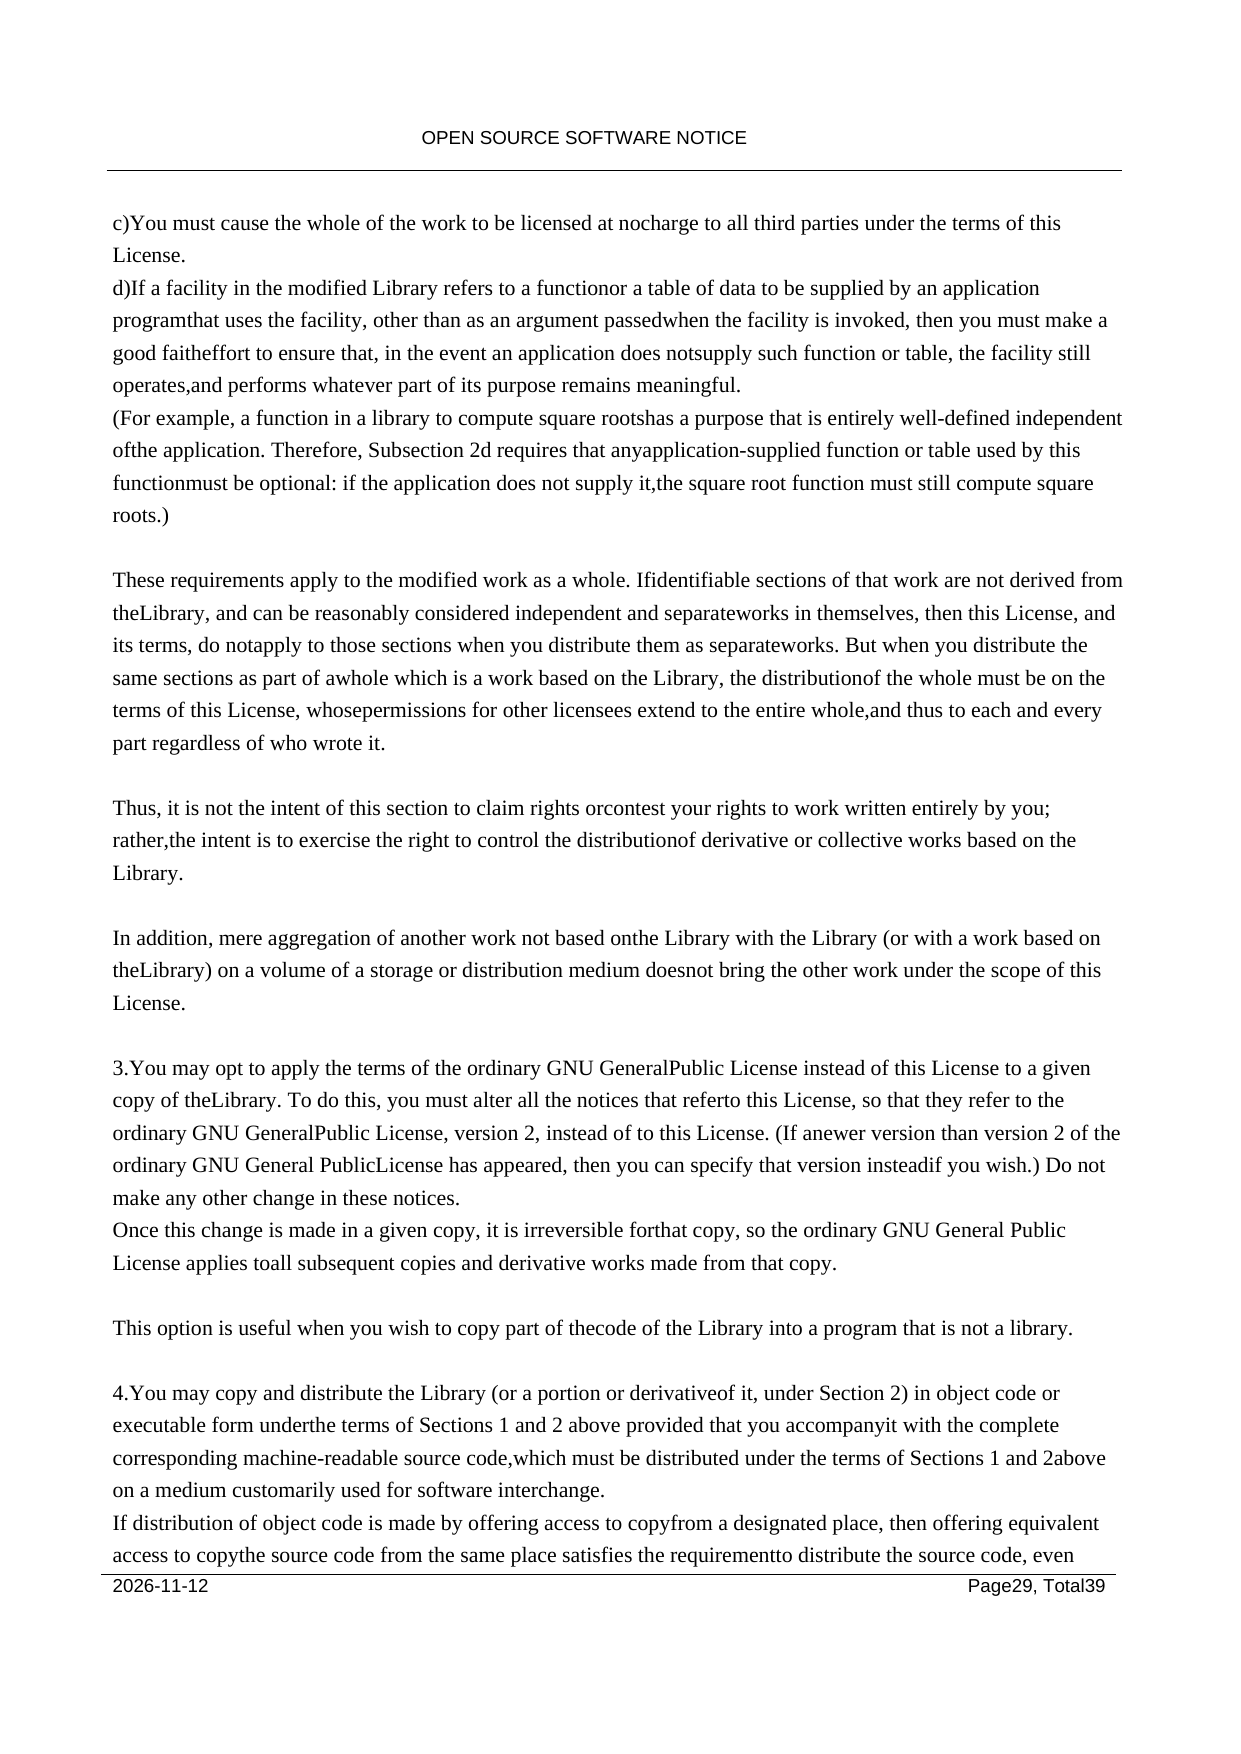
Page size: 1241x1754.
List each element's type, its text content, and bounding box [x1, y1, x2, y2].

text Once this change is made in a given copy, it is irreversible forthat copy, so the ordinary GNU General Public License applies toall subsequent copies and derivative works made from that copy. [112, 1214, 1128, 1279]
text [112, 1506, 1128, 1571]
text These requirements apply to the modified work as a whole. Ifidentifiable sections of that work are not derived from theLibrary, and can be reasonably considered independent and separateworks in themselves, then this License, and its terms, do notapply to those sections when you distribute them as separateworks. But when you distribute the same sections as part of awhole which is a work based on the Library, the distributionof the whole must be on the terms of this License, whosepermissions for other licensees extend to the entire whole,and thus to each and every part regardless of who wrote it. [112, 564, 1128, 759]
text (For example, a function in a library to compute square rootshas a purpose that is entirely well-defined independent ofthe application. Therefore, Subsection 2d requires that anyapplication-supplied function or table used by this functionmust be optional: if the application does not supply it,the square root function must still compute square roots.) [112, 401, 1128, 531]
text 4.You may copy and distribute the Library (or a portion or derivativeof it, under Section 2) in object code or executable form underthe terms of Sections 1 and 2 above provided that you accompanyit with the complete corresponding machine-readable source code,which must be distributed under the terms of Sections 1 and 2above on a medium customarily used for software interchange. [112, 1376, 1128, 1506]
text Thus, it is not the intent of this section to claim rights orcontest your rights to work written entirely by you; rather,the intent is to exercise the right to control the distributionof derivative or collective works based on the Library. [112, 791, 1128, 889]
text 3.You may opt to apply the terms of the ordinary GNU GeneralPublic License instead of this License to a given copy of theLibrary. To do this, you must alter all the notices that referto this License, so that they refer to the ordinary GNU GeneralPublic License, version 2, instead of to this License. (If anewer version than version 2 of the ordinary GNU General PublicLicense has appeared, then you can specify that version insteadif you wish.) Do not make any other change in these notices. [112, 1051, 1128, 1214]
text In addition, mere aggregation of another work not based onthe Library with the Library (or with a work based on theLibrary) on a volume of a storage or distribution medium doesnot bring the other work under the scope of this License. [112, 921, 1128, 1019]
text c)You must cause the whole of the work to be licensed at nocharge to all third parties under the terms of this License. [112, 206, 1128, 271]
text This option is useful when you wish to copy part of thecode of the Library into a program that is not a library. [112, 1311, 1128, 1344]
text d)If a facility in the modified Library refers to a functionor a table of data to be supplied by an application programthat uses the facility, other than as an argument passedwhen the facility is invoked, then you must make a good faitheffort to ensure that, in the event an application does notsupply such function or table, the facility still operates,and performs whatever part of its purpose remains meaningful. [112, 271, 1128, 401]
